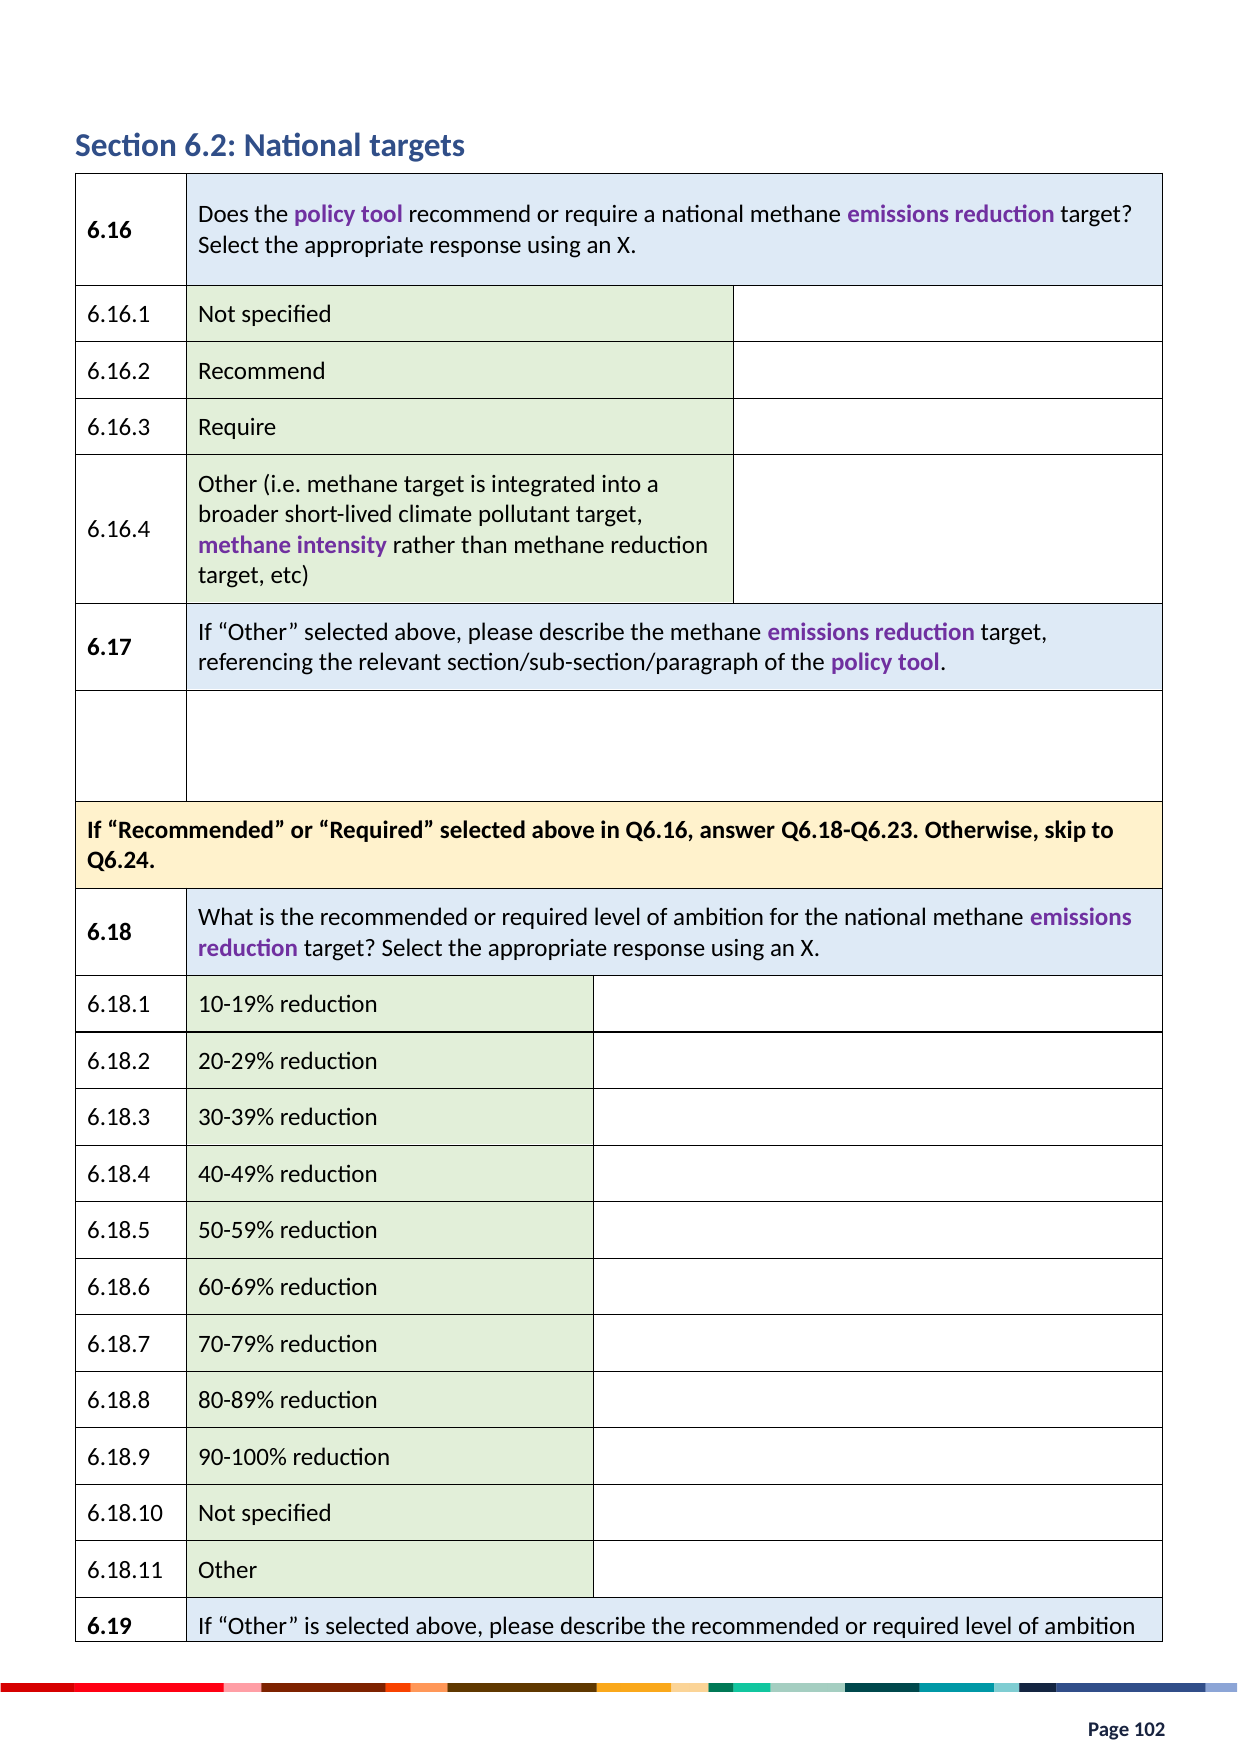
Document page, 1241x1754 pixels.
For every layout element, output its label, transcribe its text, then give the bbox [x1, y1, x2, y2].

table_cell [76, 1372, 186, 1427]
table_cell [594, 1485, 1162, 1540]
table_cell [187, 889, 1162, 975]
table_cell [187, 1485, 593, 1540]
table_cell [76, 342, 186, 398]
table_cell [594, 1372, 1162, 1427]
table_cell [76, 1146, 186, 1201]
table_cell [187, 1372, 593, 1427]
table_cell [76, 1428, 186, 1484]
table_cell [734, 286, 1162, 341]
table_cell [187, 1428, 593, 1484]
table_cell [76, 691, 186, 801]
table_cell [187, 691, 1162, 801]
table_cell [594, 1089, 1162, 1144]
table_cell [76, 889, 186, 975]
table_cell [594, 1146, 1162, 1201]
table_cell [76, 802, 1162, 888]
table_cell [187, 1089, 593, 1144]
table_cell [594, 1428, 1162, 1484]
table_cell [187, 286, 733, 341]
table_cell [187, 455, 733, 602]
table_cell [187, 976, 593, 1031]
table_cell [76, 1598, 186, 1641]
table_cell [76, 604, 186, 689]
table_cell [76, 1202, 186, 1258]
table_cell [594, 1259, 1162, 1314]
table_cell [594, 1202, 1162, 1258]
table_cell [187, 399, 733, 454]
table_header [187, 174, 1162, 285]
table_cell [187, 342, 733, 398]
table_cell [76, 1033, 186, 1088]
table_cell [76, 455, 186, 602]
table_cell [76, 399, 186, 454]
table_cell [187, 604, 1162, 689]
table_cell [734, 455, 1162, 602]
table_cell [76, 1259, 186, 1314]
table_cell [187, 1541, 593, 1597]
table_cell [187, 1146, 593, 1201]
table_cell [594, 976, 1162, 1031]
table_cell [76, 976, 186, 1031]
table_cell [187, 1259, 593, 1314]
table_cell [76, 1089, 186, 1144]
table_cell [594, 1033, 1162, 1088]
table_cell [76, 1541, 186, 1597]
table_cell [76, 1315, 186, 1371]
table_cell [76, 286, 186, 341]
picture [0, 1683, 1236, 1692]
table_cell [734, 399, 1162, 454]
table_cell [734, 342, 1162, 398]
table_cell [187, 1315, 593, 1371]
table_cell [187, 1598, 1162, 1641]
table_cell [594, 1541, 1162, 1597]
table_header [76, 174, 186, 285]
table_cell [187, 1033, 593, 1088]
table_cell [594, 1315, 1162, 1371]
subtitle Section 6.2: National targets [75, 123, 1165, 164]
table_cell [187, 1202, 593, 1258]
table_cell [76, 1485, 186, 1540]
